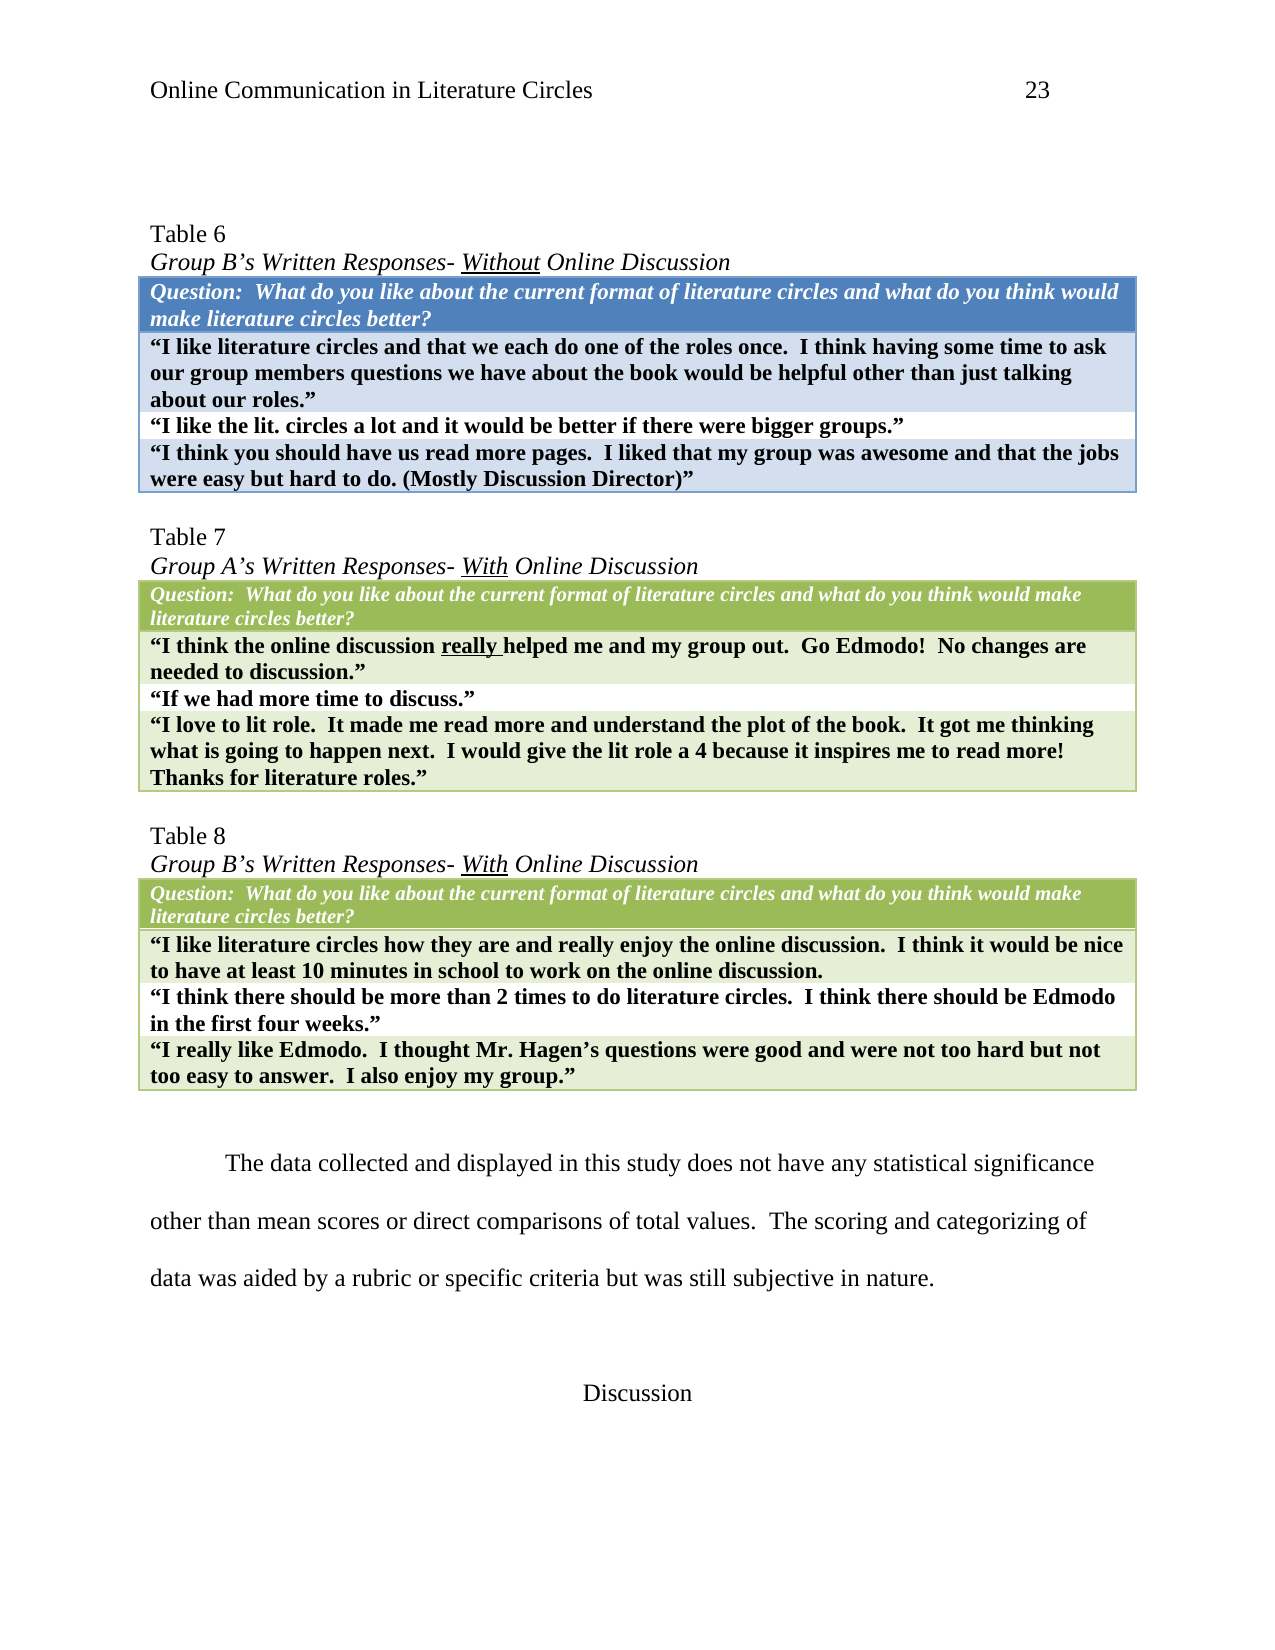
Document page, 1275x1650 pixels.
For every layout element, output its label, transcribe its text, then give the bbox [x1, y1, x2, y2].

table_cell “If we had more time to discuss.” [140, 685, 1135, 711]
table_header Question: What do you like about the current format of literature circles and what do you think would make literature circles better? [140, 880, 1135, 928]
table_header Question: What do you like about the current format of literature circles and what do you think would make literature circles better? [140, 582, 1135, 630]
text Group A’s Written Responses- With Online Discussion [150, 551, 1125, 579]
table_cell “I like literature circles and that we each do one of the roles once. I think having some time to ask our group members questions we have about the book would be helpful other than just talking about our roles.” [140, 333, 1135, 412]
table_cell “I think the online discussion really helped me and my group out. Go Edmodo! No changes are needed to discussion.” [140, 632, 1135, 684]
table_cell “I like literature circles how they are and really enjoy the online discussion. I think it would be nice to have at least 10 minutes in school to work on the online discussion. [140, 931, 1135, 983]
text Table 7 [150, 522, 1125, 551]
text Table 6 [150, 219, 1125, 247]
table_cell “I think you should have us read more pages. I liked that my group was awesome and that the jobs were easy but hard to do. (Mostly Discussion Director)” [140, 439, 1135, 491]
text Discussion [150, 1378, 1125, 1407]
text The data collected and displayed in this study does not have any statistical significance other than mean scores or direct comparisons of total values. The scoring and categorizing of data was aided by a rubric or specific criteria but was still subjective in nature. [150, 1148, 1125, 1292]
text Group B’s Written Responses- With Online Discussion [150, 849, 1125, 878]
text Group B’s Written Responses- Without Online Discussion [150, 247, 1125, 276]
table_cell “I think there should be more than 2 times to do literature circles. I think there should be Edmodo in the first four weeks.” [140, 983, 1135, 1036]
text Table 8 [150, 821, 1125, 849]
table_cell “I love to lit role. It made me read more and understand the plot of the book. It got me thinking what is going to happen next. I would give the lit role a 4 because it inspires me to read more! Thanks for literature roles.” [140, 711, 1135, 790]
table_header Question: What do you like about the current format of literature circles and what do you think would make literature circles better? [140, 278, 1135, 331]
table_cell “I really like Edmodo. I thought Mr. Hagen’s questions were good and were not too hard but not too easy to answer. I also enjoy my group.” [140, 1036, 1135, 1089]
table_cell “I like the lit. circles a lot and it would be better if there were bigger groups.” [140, 412, 1135, 438]
